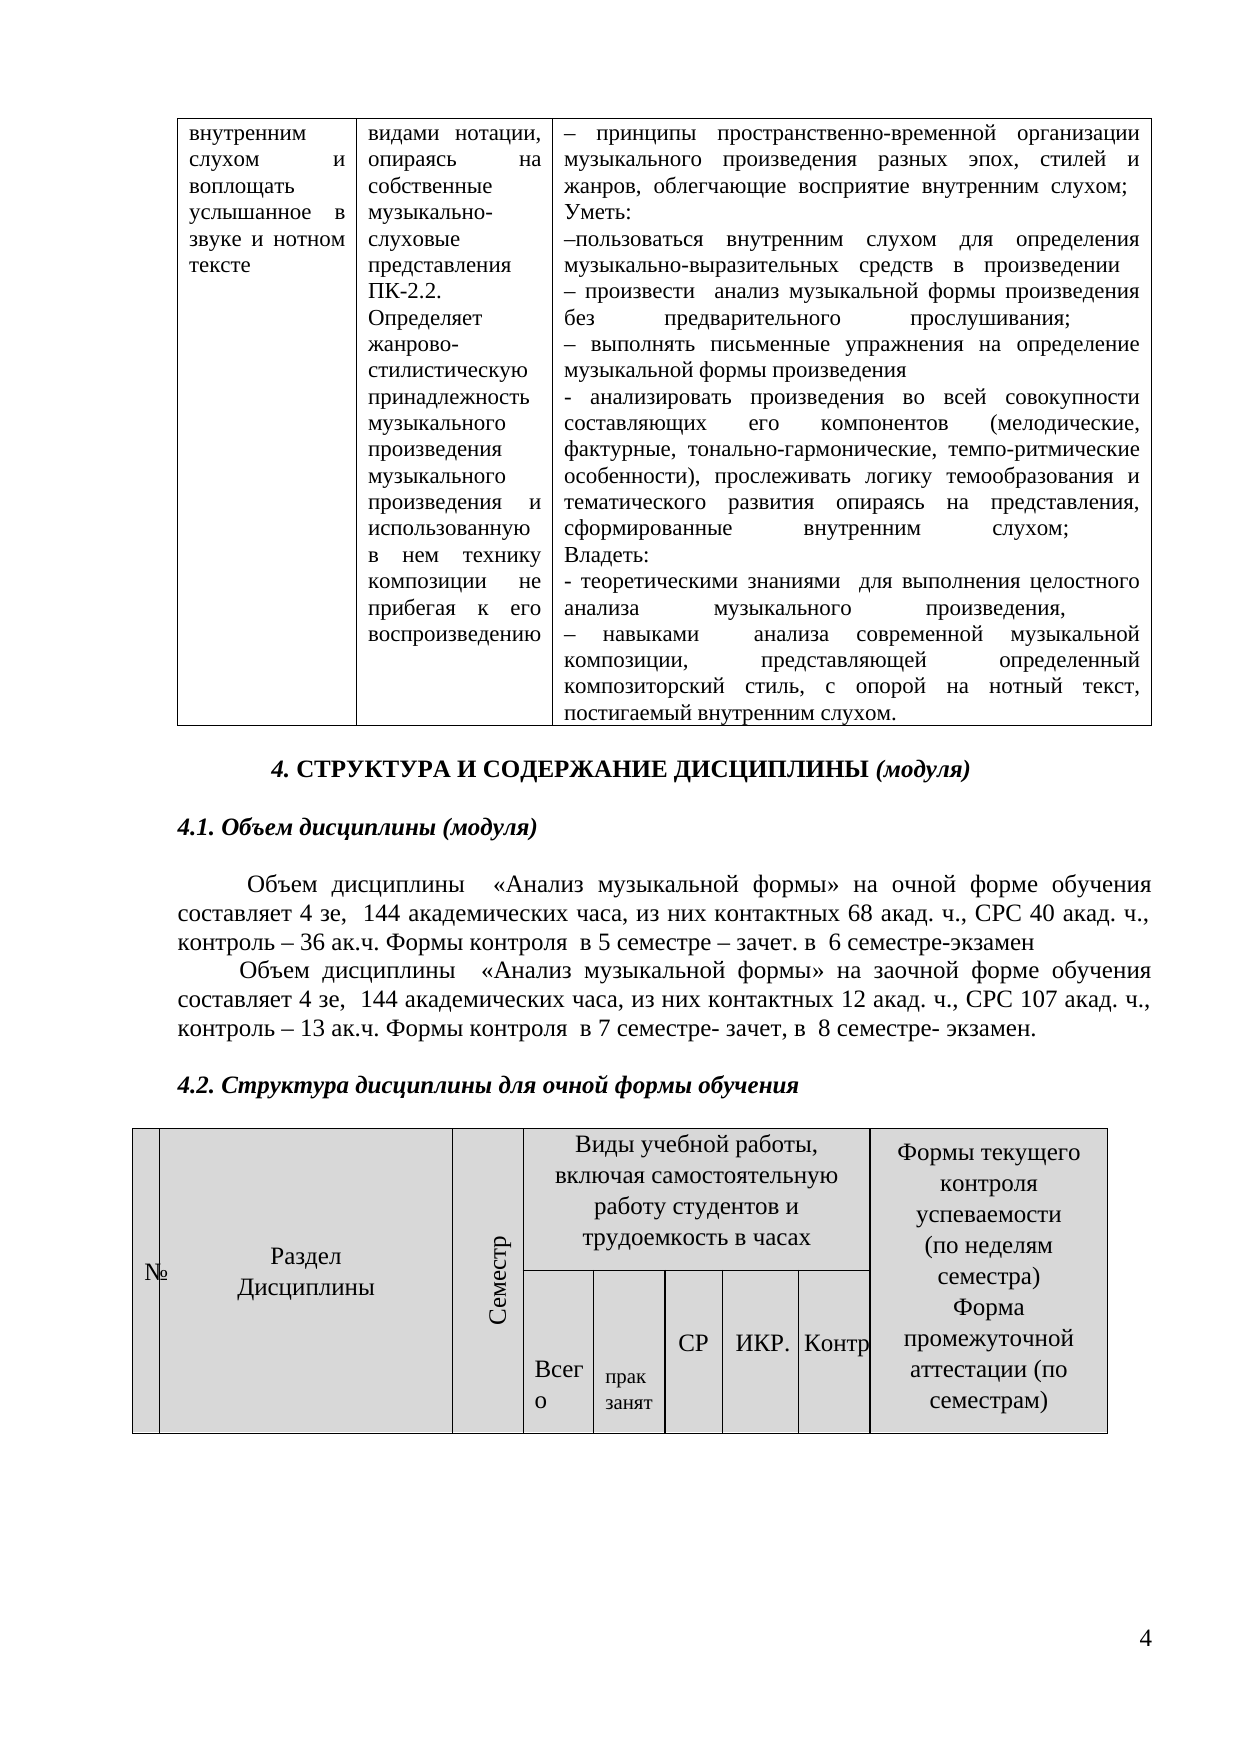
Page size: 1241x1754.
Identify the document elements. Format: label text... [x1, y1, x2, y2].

text 4.2. Структура дисциплины для очной формы обучения [177, 1071, 1152, 1099]
table_header Формы текущего контроля успеваемости (по неделям семестра) Форма промежуточной аттестации (по семестрам) [871, 1129, 1107, 1432]
table_header Раздел Дисциплины [160, 1129, 452, 1432]
text Объем дисциплины «Анализ музыкальной формы» на очной форме обучения составляет 4 зе, 144 академических часа, из них контактных 68 акад. ч., СРС 40 акад. ч., контроль – 36 ак.ч. Формы контроля в 5 семестре – зачет. в 6 семестре-экзамен [177, 869, 1152, 956]
table_cell ИКР. [723, 1271, 798, 1432]
text 4. СТРУКТУРА И СОДЕРЖАНИЕ ДИСЦИПЛИНЫ (модуля) [177, 754, 1152, 783]
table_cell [553, 119, 1151, 725]
table_cell Всего [524, 1271, 593, 1432]
table_header Семестр [453, 1129, 523, 1432]
table_cell Контр [799, 1271, 869, 1432]
text 4.1. Объем дисциплины (модуля) [177, 812, 1152, 841]
text Объем дисциплины «Анализ музыкальной формы» на заочной форме обучения составляет 4 зе, 144 академических часа, из них контактных 12 акад. ч., СРС 107 акад. ч., контроль – 13 ак.ч. Формы контроля в 7 семестре- зачет, в 8 семестре- экзамен. [177, 956, 1152, 1042]
table_header Виды учебной работы, включая самостоятельную работу студентов и трудоемкость в часах [524, 1129, 869, 1270]
table_cell СР [666, 1271, 722, 1432]
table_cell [357, 119, 552, 725]
table_header № [133, 1129, 159, 1432]
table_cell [178, 119, 356, 725]
table_cell пракзанят [594, 1271, 664, 1432]
